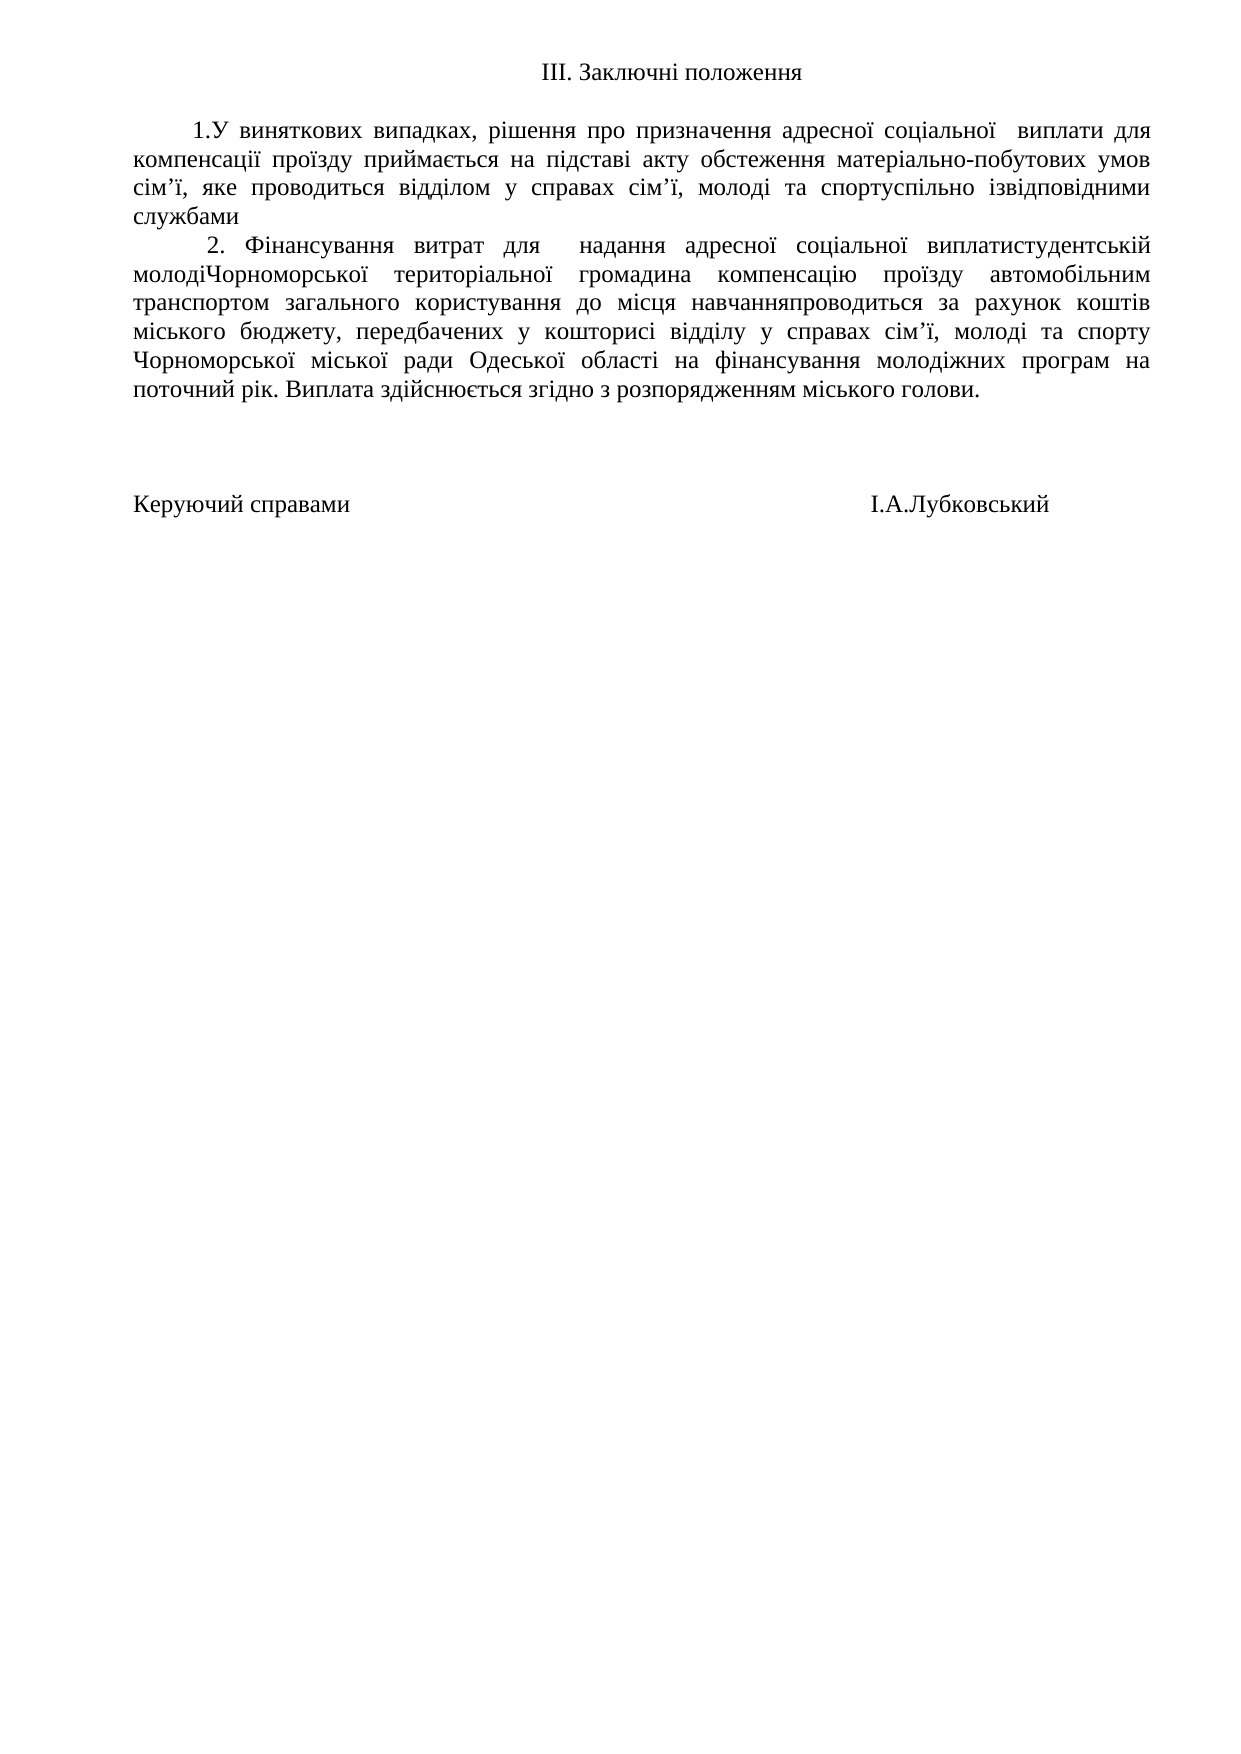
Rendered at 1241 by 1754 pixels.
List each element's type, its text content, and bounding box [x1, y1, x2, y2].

text 1.У виняткових випадках, рішення про призначення адресної соціальної виплати для компенсації проїзду приймається на підставі акту обстеження матеріально-побутових умов сім’ї, яке проводиться відділом у справах сім’ї, молоді та спортуспільно ізвідповідними службами [133, 115, 1152, 230]
text 2. Фінансування витрат для надання адресної соціальної виплатистудентській молодіЧорноморської територіальної громадина компенсацію проїзду автомобільним транспортом загального користування до місця навчанняпроводиться за рахунок коштів міського бюджету, передбачених у кошторисі відділу у справах сім’ї, молоді та спорту Чорноморської міської ради Одеської області на фінансування молодіжних програм на поточний рік. Виплата здійснюється згідно з розпорядженням міського голови. [133, 230, 1152, 402]
text ІІІ. Заключні положення [133, 57, 1152, 86]
text Керуючий справами І.А.Лубковський [133, 489, 1152, 517]
